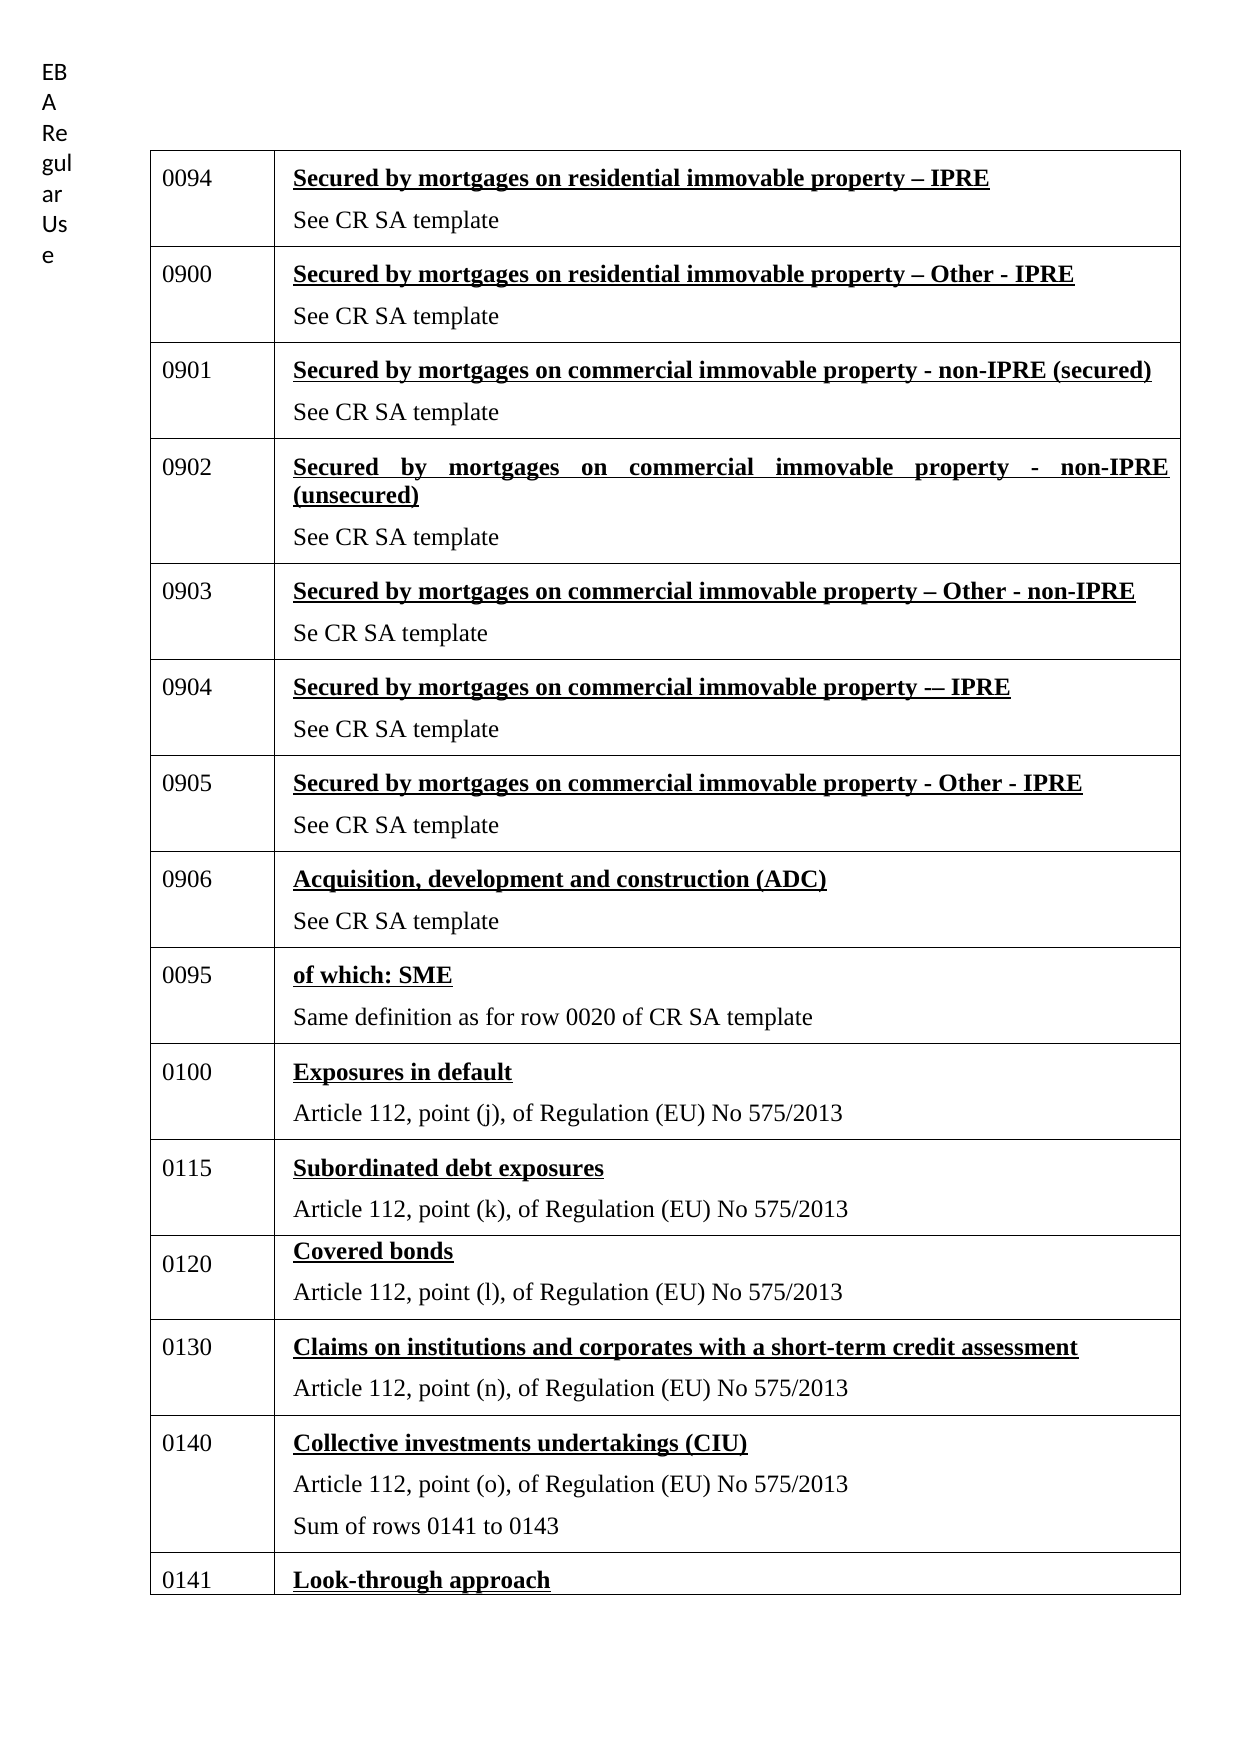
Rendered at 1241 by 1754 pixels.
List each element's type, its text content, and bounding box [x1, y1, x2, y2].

table_cell 0902 [151, 439, 274, 563]
table_cell 0095 [151, 948, 274, 1043]
table_cell 0130 [151, 1320, 274, 1415]
table_cell Secured by mortgages on commercial immovable property - non-IPRE (secured) See CR SA template [275, 343, 1180, 438]
table_cell Secured by mortgages on commercial immovable property – Other - non-IPRE Se CR SA template [275, 564, 1180, 659]
table_cell of which: SME Same definition as for row 0020 of CR SA template [275, 948, 1180, 1043]
table_cell 0905 [151, 756, 274, 851]
table_cell Secured by mortgages on residential immovable property – IPRE See CR SA template [275, 151, 1180, 246]
table_cell Secured by mortgages on residential immovable property – Other - IPRE See CR SA template [275, 247, 1180, 342]
table_cell 0140 [151, 1416, 274, 1552]
table_cell 0900 [151, 247, 274, 342]
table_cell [275, 1553, 1180, 1594]
table_cell Secured by mortgages on commercial immovable property - Other - IPRE See CR SA template [275, 756, 1180, 851]
table_cell 0906 [151, 852, 274, 947]
table_cell Exposures in default Article 112, point (j), of Regulation (EU) No 575/2013 [275, 1044, 1180, 1139]
table_cell 0901 [151, 343, 274, 438]
table_cell 0094 [151, 151, 274, 246]
table_cell Collective investments undertakings (CIU) Article 112, point (o), of Regulation (EU) No 575/2013 Sum of rows 0141 to 0143 [275, 1416, 1180, 1552]
table_cell Claims on institutions and corporates with a short-term credit assessment Article 112, point (n), of Regulation (EU) No 575/2013 [275, 1320, 1180, 1415]
table_cell Acquisition, development and construction (ADC) See CR SA template [275, 852, 1180, 947]
table_cell Secured by mortgages on commercial immovable property -– IPRE See CR SA template [275, 660, 1180, 755]
table_cell 0903 [151, 564, 274, 659]
table_cell 0100 [151, 1044, 274, 1139]
table_cell Covered bonds Article 112, point (l), of Regulation (EU) No 575/2013 [275, 1236, 1180, 1319]
table_cell 0115 [151, 1140, 274, 1235]
table_cell Secured by mortgages on commercial immovable property - non-IPRE (unsecured) See CR SA template [275, 439, 1180, 563]
table_cell 0141 [151, 1553, 274, 1594]
table_cell Subordinated debt exposures Article 112, point (k), of Regulation (EU) No 575/2013 [275, 1140, 1180, 1235]
table_cell 0120 [151, 1236, 274, 1319]
table_cell 0904 [151, 660, 274, 755]
